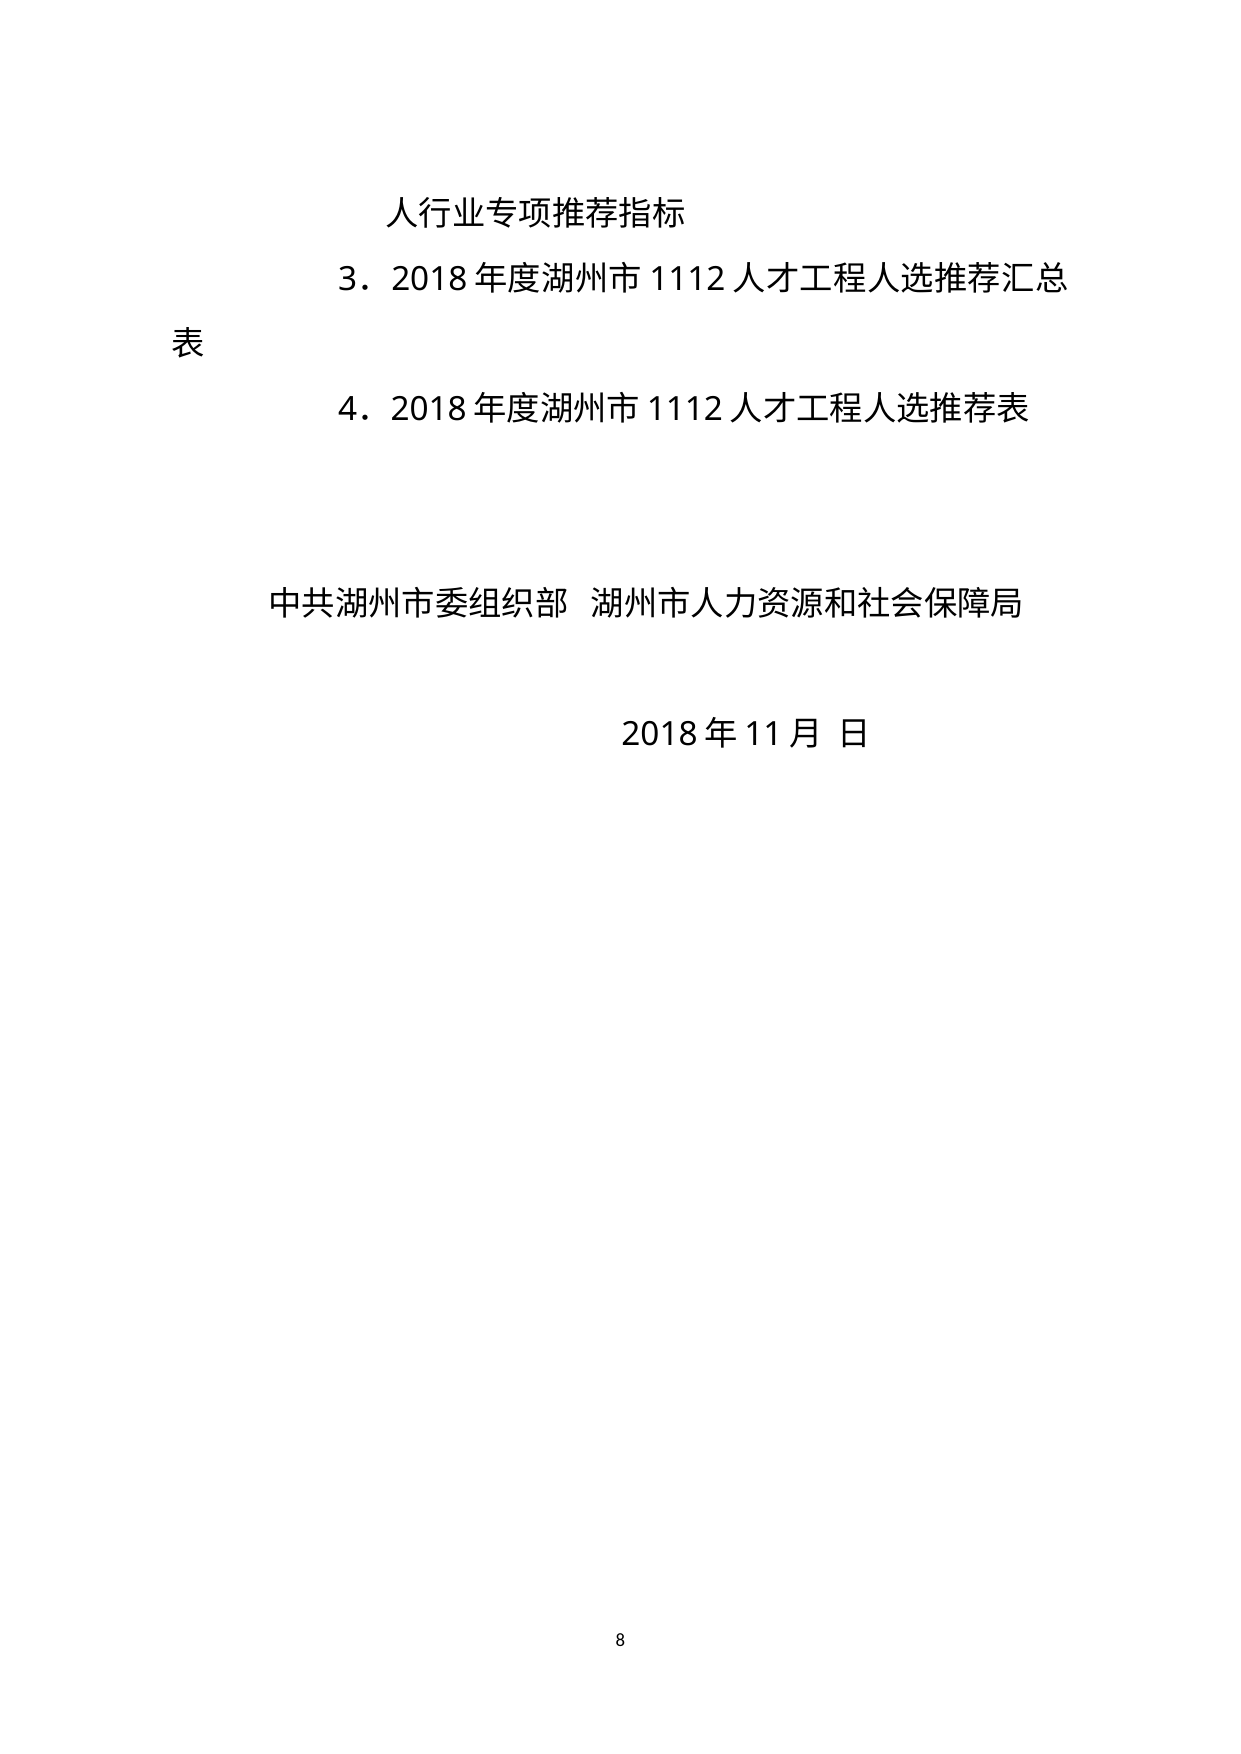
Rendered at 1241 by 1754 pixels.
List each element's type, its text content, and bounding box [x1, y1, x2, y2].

text 中共湖州市委组织部 湖州市人力资源和社会保障局 [171, 568, 1069, 633]
text 2018年11月 日 [171, 698, 1069, 763]
text 4．2018年度湖州市1112人才工程人选推荐表 [171, 373, 1069, 438]
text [335, 178, 1069, 243]
text 3．2018年度湖州市1112人才工程人选推荐汇总表 [171, 243, 1069, 373]
